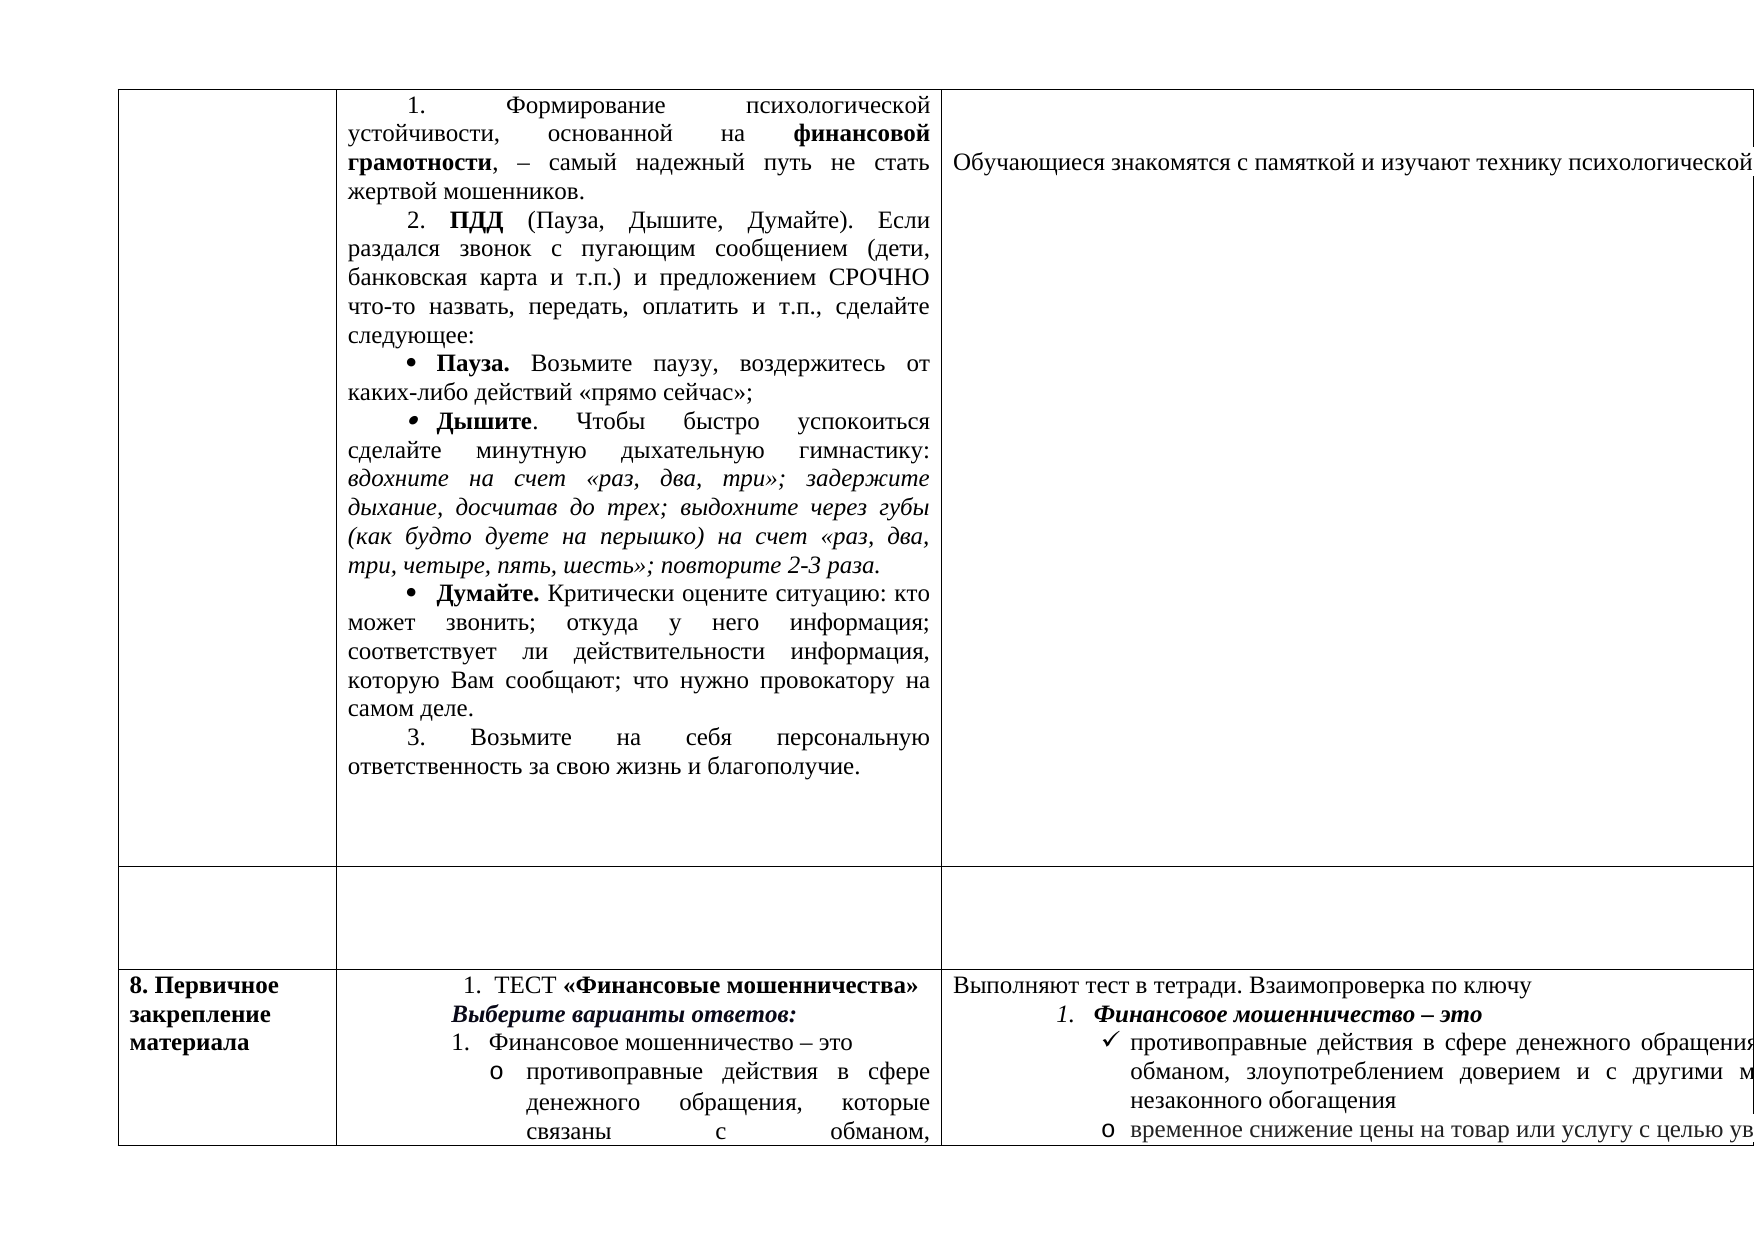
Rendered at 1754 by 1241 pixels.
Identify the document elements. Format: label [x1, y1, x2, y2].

table_cell [119, 867, 336, 969]
table_cell [942, 867, 1753, 969]
table_cell [337, 970, 941, 1144]
table_cell [942, 970, 1753, 1144]
table_cell [942, 90, 1753, 866]
table_cell [337, 90, 941, 866]
table_cell [337, 867, 941, 969]
table_cell [119, 970, 336, 1144]
table_cell [119, 90, 336, 866]
